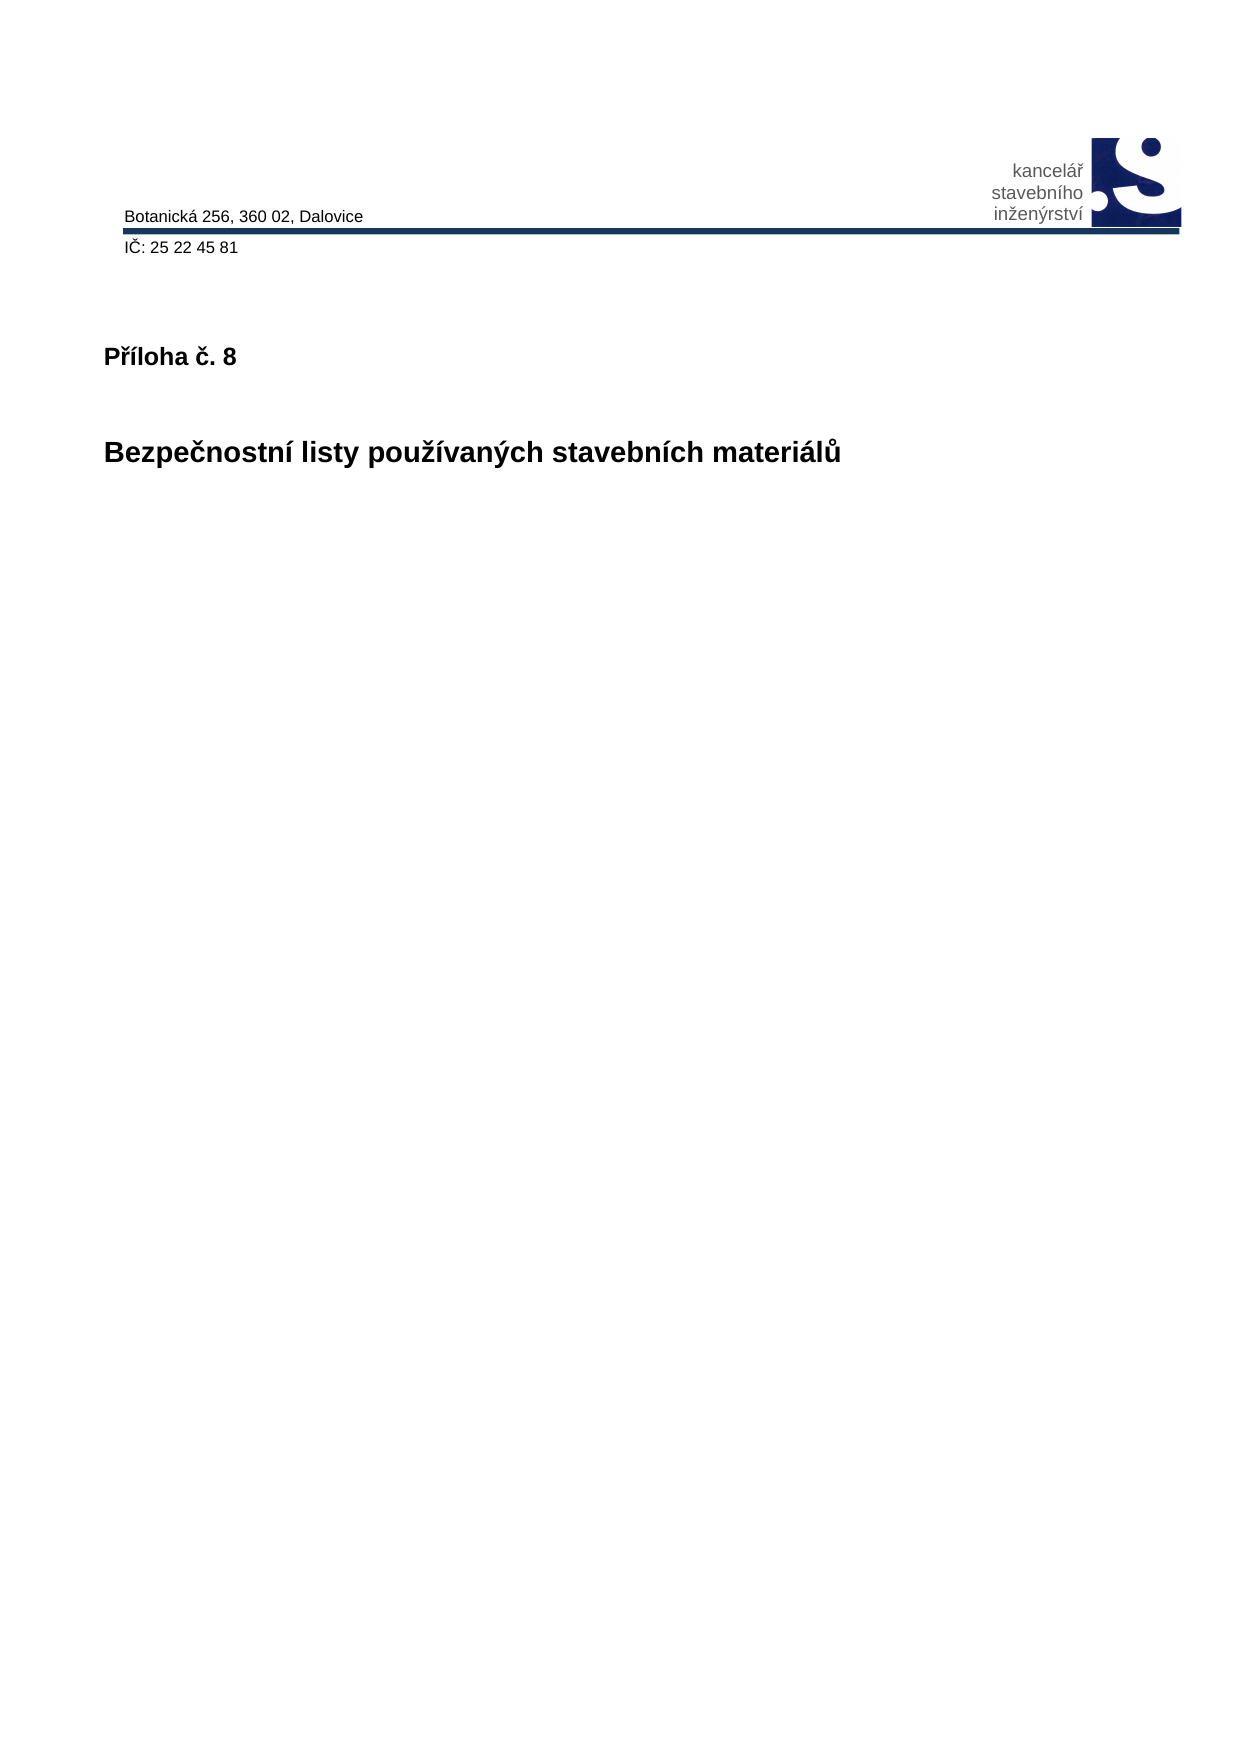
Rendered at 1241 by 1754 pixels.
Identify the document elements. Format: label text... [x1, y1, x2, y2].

picture [1091, 138, 1182, 227]
text Bezpečnostní listy používaných stavebních materiálů [103, 435, 1181, 469]
text Příloha č. 8 [103, 342, 1181, 370]
